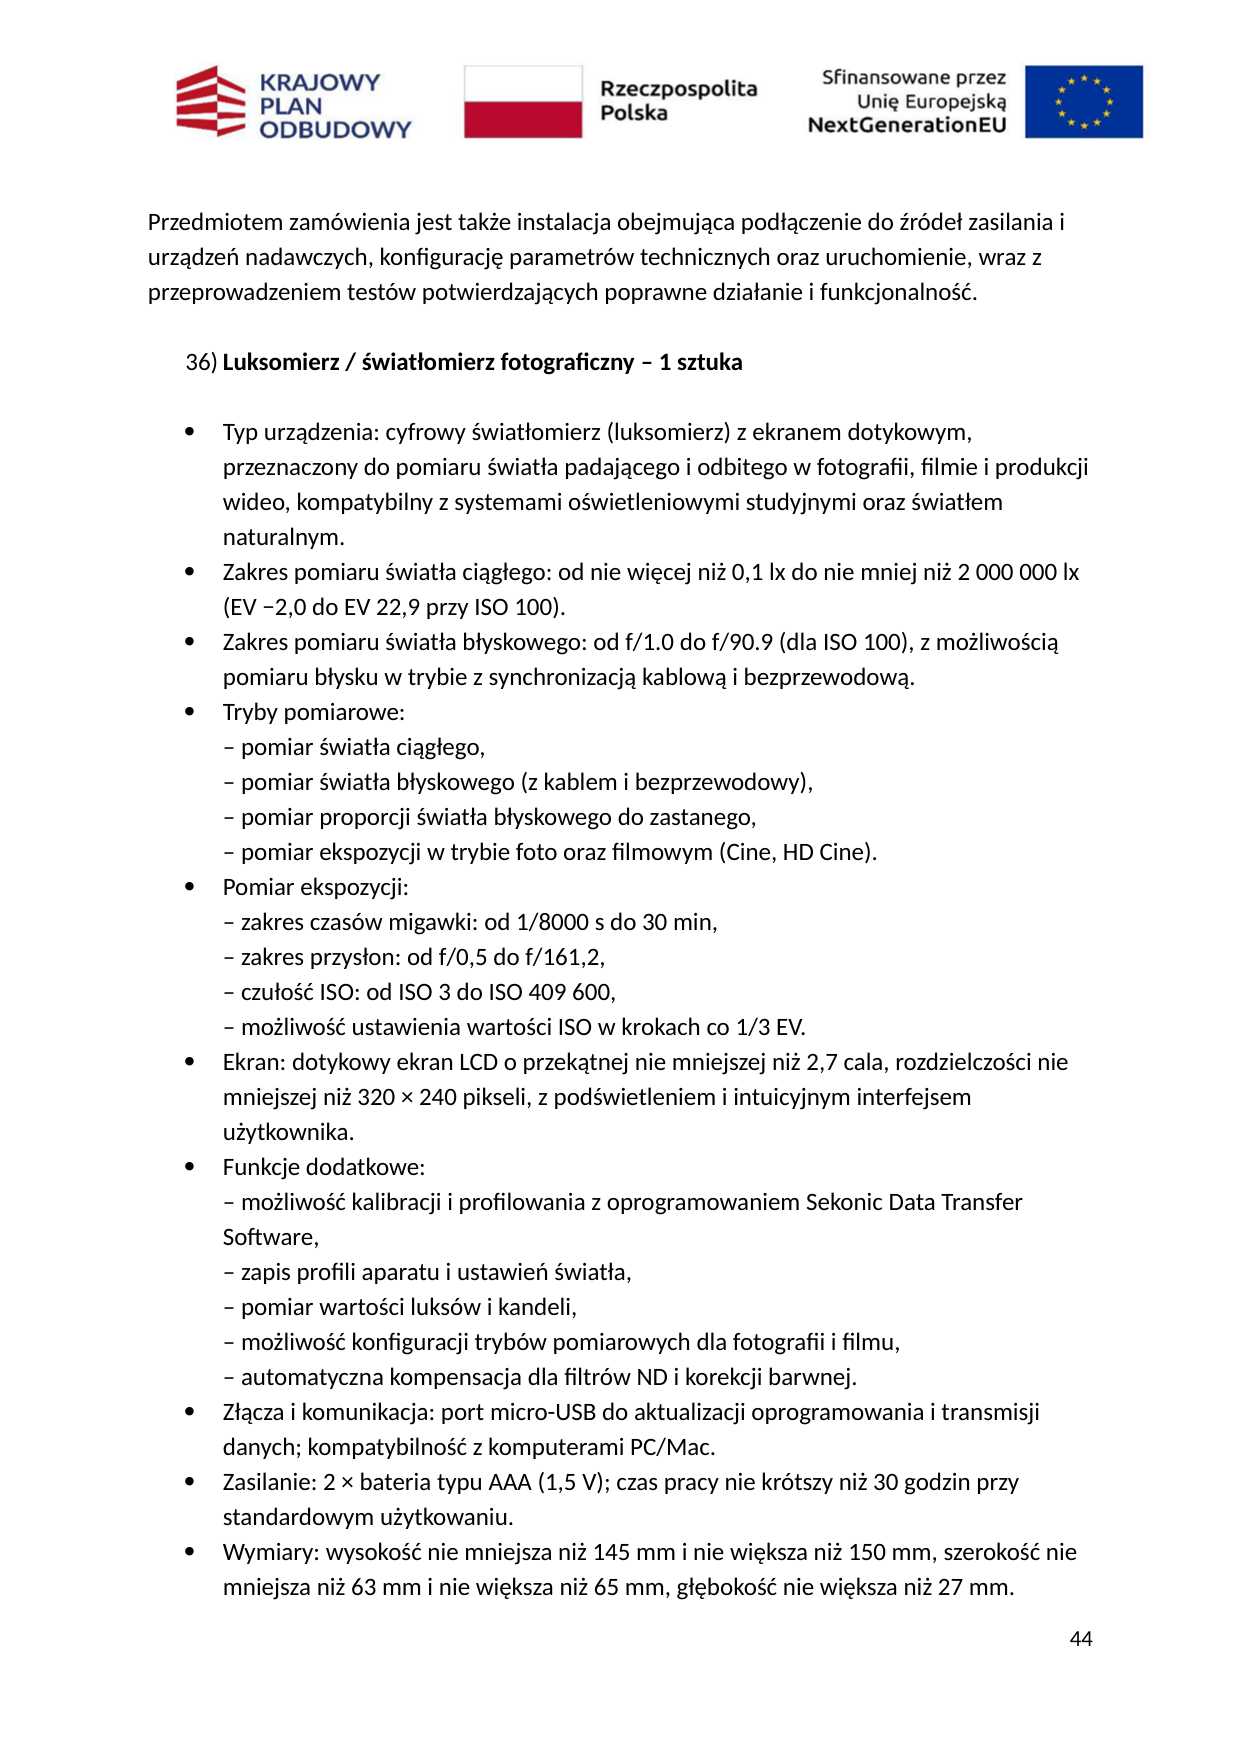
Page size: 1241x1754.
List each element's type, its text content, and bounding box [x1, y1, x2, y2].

text Przedmiotem zamówienia jest także instalacja obejmująca podłączenie do źródeł zasilania i urządzeń nadawczych, konfigurację parametrów technicznych oraz uruchomienie, wraz z przeprowadzeniem testów potwierdzających poprawne działanie i funkcjonalność. [148, 206, 1093, 307]
list Wymiary: wysokość nie mniejsza niż 145 mm i nie większa niż 150 mm, szerokość nie mniejsza niż 63 mm i nie większa niż 65 mm, głębokość nie większa niż 27 mm. [185, 1536, 1093, 1602]
list Funkcje dodatkowe: – możliwość kalibracji i profilowania z oprogramowaniem Sekonic Data Transfer Software, – zapis profili aparatu i ustawień światła, – pomiar wartości luksów i kandeli, – możliwość konfiguracji trybów pomiarowych dla fotografii i filmu, – automatyczna kompensacja dla filtrów ND i korekcji barwnej. [185, 1151, 1093, 1392]
list Złącza i komunikacja: port micro-USB do aktualizacji oprogramowania i transmisji danych; kompatybilność z komputerami PC/Mac. [185, 1396, 1093, 1462]
list Zakres pomiaru światła ciągłego: od nie więcej niż 0,1 lx do nie mniej niż 2 000 000 lx (EV −2,0 do EV 22,9 przy ISO 100). [185, 556, 1093, 622]
list Luksomierz / światłomierz fotograficzny – 1 sztuka [185, 346, 1093, 377]
list Typ urządzenia: cyfrowy światłomierz (luksomierz) z ekranem dotykowym, przeznaczony do pomiaru światła padającego i odbitego w fotografii, filmie i produkcji wideo, kompatybilny z systemami oświetleniowymi studyjnymi oraz światłem naturalnym. [185, 416, 1093, 552]
list Zasilanie: 2 × bateria typu AAA (1,5 V); czas pracy nie krótszy niż 30 godzin przy standardowym użytkowaniu. [185, 1466, 1093, 1532]
picture [147, 42, 1157, 167]
list Ekran: dotykowy ekran LCD o przekątnej nie mniejszej niż 2,7 cala, rozdzielczości nie mniejszej niż 320 × 240 pikseli, z podświetleniem i intuicyjnym interfejsem użytkownika. [185, 1046, 1093, 1147]
list Pomiar ekspozycji: – zakres czasów migawki: od 1/8000 s do 30 min, – zakres przysłon: od f/0,5 do f/161,2, – czułość ISO: od ISO 3 do ISO 409 600, – możliwość ustawienia wartości ISO w krokach co 1/3 EV. [185, 871, 1093, 1042]
list Zakres pomiaru światła błyskowego: od f/1.0 do f/90.9 (dla ISO 100), z możliwością pomiaru błysku w trybie z synchronizacją kablową i bezprzewodową. [185, 626, 1093, 692]
list Tryby pomiarowe: – pomiar światła ciągłego, – pomiar światła błyskowego (z kablem i bezprzewodowy), – pomiar proporcji światła błyskowego do zastanego, – pomiar ekspozycji w trybie foto oraz filmowym (Cine, HD Cine). [185, 696, 1093, 867]
